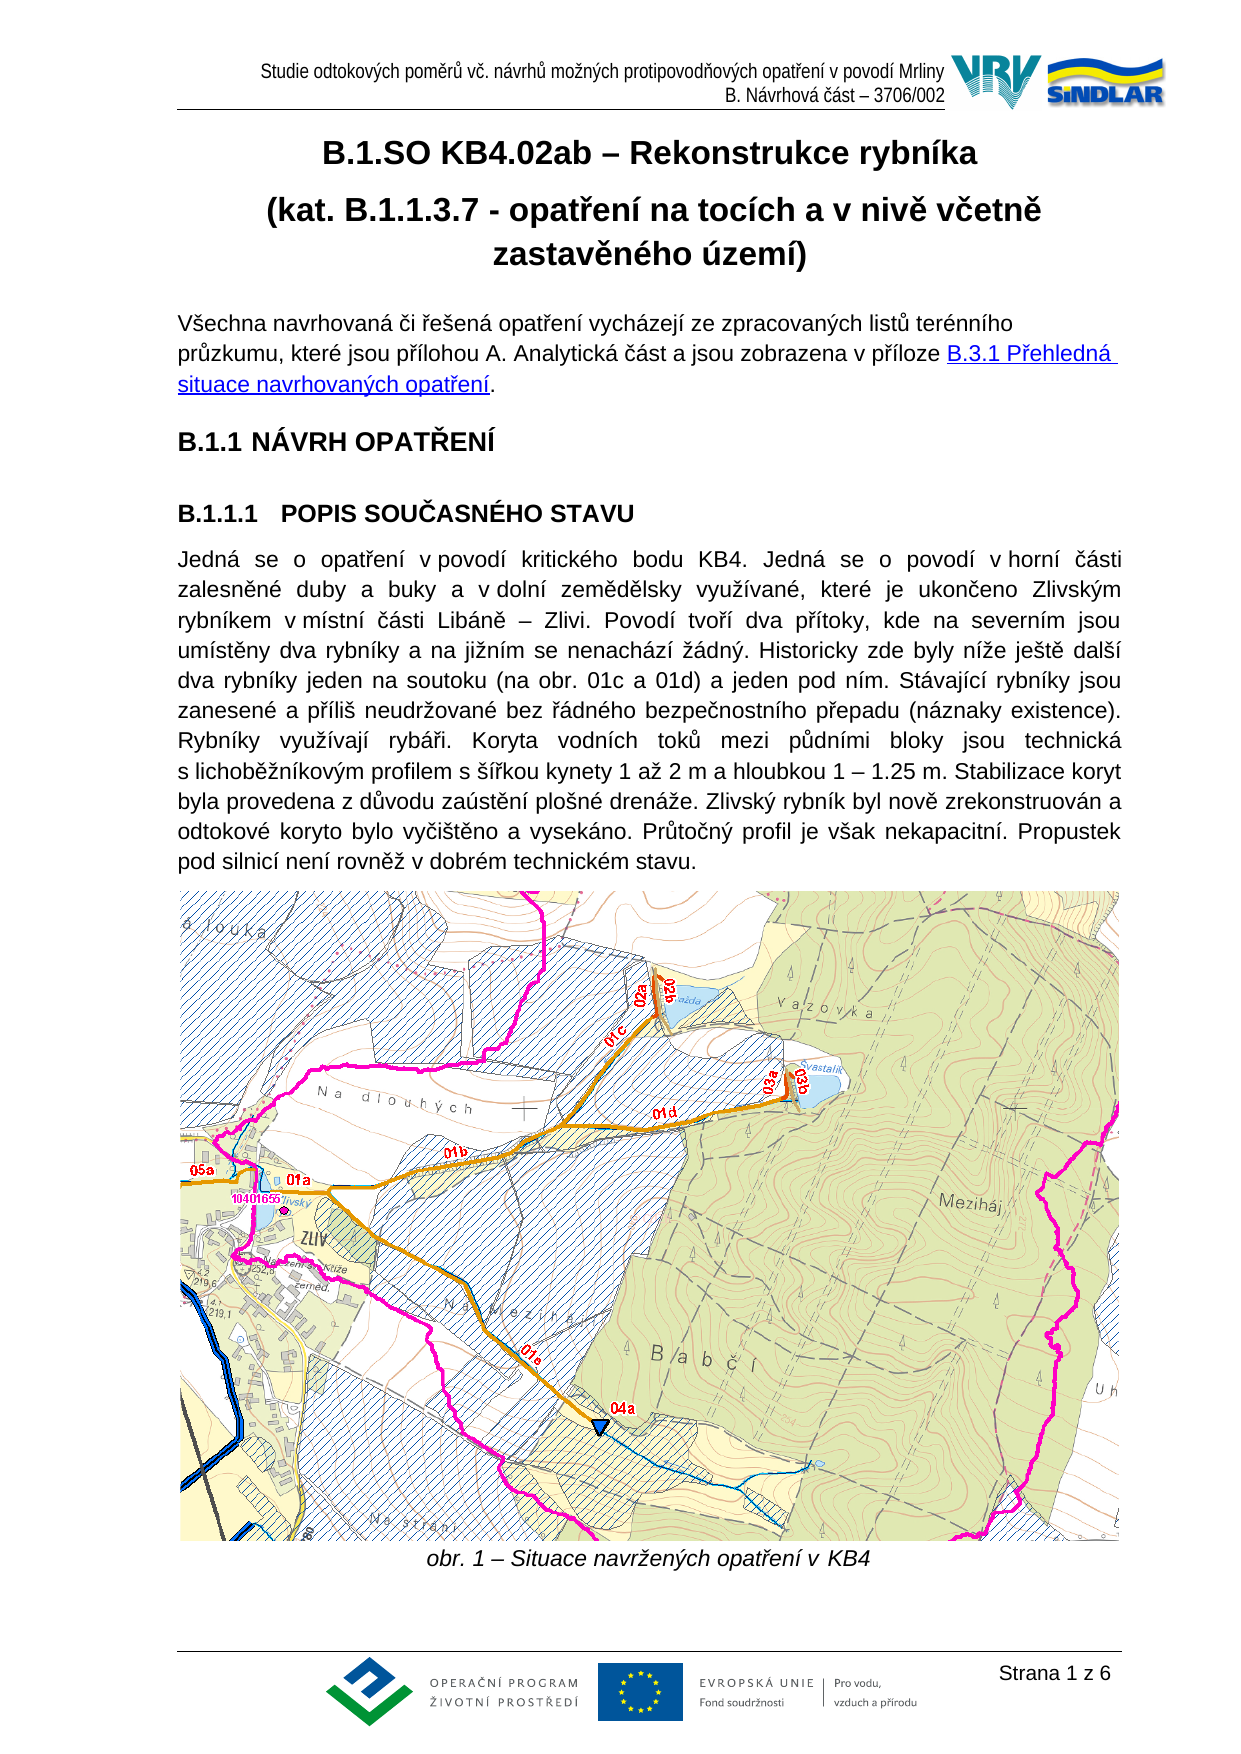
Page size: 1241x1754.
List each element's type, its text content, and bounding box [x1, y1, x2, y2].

picture [1047, 57, 1167, 108]
text Všechna navrhovaná či řešená opatření vycházejí ze zpracovaných listů terénního průzkumu, které jsou přílohou A. Analytická část a jsou zobrazena v příloze B.3.1 Přehledná situace navrhovaných opatření. [177, 310, 1122, 397]
subtitle popis SOUČASNÉHO STAVU [177, 499, 1122, 528]
text Jedná se o opatření v povodí kritického bodu KB4. Jedná se o povodí v horní části zalesněné duby a buky a v dolní zemědělsky využívané, které je ukončeno Zlivským rybníkem v místní části Libáně – Zlivi. Povodí tvoří dva přítoky, kde na severním jsou umístěny dva rybníky a na jižním se nenachází žádný. Historicky zde byly níže ještě další dva rybníky jeden na soutoku (na obr. 01c a 01d) a jeden pod ním. Stávající rybníky jsou zanesené a příliš neudržované bez řádného bezpečnostního přepadu (náznaky existence). Rybníky využívají rybáři. Koryta vodních toků mezi půdními bloky jsou technická s lichoběžníkovým profilem s šířkou kynety 1 až 2 m a hloubkou 1 – 1.25 m. Stabilizace koryt byla provedena z důvodu zaústění plošné drenáže. Zlivský rybník byl nově zrekonstruován a odtokové koryto bylo vyčištěno a vysekáno. Průtočný profil je však nekapacitní. Propustek pod silnicí není rovněž v dobrém technickém stavu. [177, 546, 1122, 874]
picture [950, 54, 1043, 111]
picture [180, 891, 1119, 1541]
subtitle Návrh opatření [177, 426, 1122, 457]
text (kat. B.1.1.3.7 - opatření na tocích a v nivě včetně zastavěného území) [177, 189, 1122, 272]
text obr. 1 – Situace navržených opatření v KB4 [177, 1545, 1122, 1571]
text B.1.SO KB4.02ab – Rekonstrukce rybníka [177, 133, 1122, 171]
